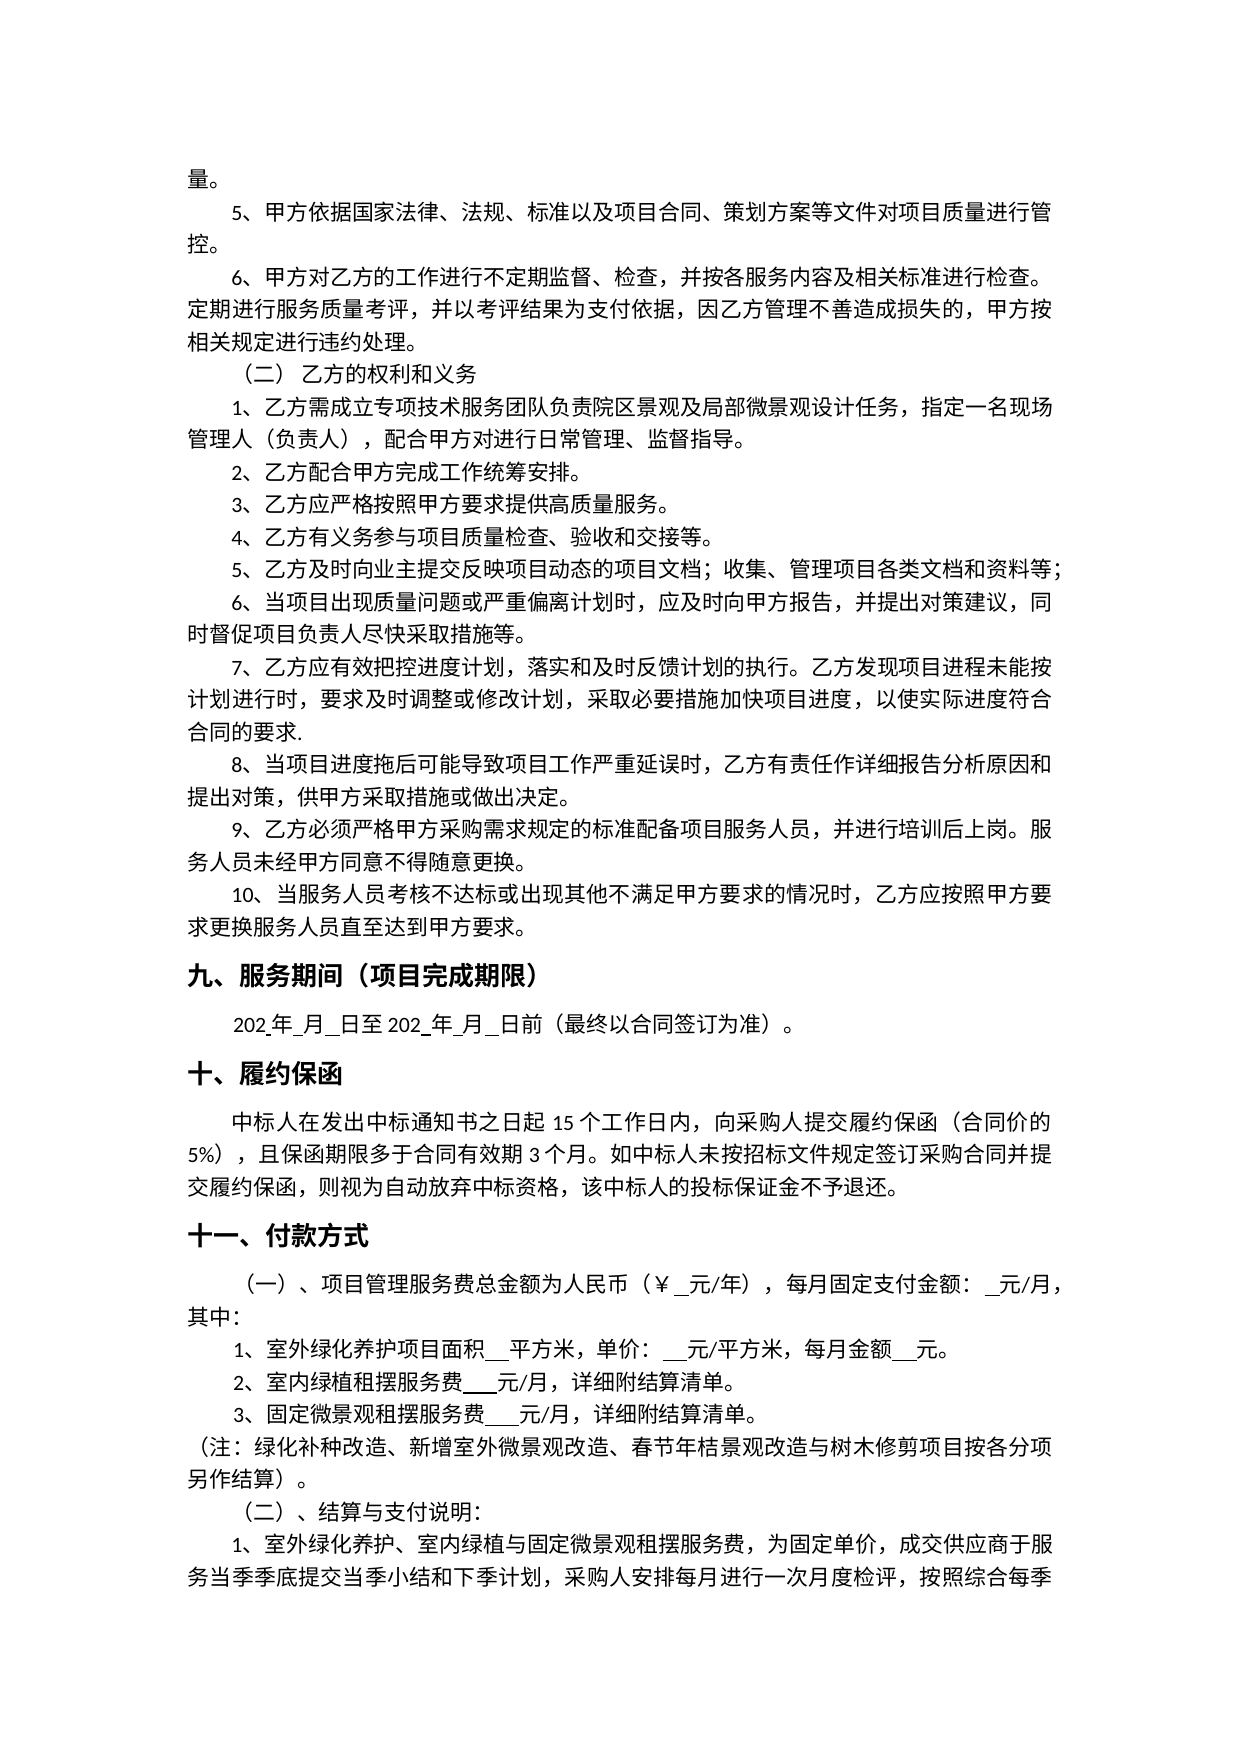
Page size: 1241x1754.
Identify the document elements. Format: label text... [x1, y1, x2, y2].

list 履约保函 [187, 1039, 1053, 1104]
text 7、乙方应有效把控进度计划，落实和及时反馈计划的执行。乙方发现项目进程未能按计划进行时，要求及时调整或修改计划，采取必要措施加快项目进度，以使实际进度符合合同的要求. [187, 649, 1053, 747]
text （二） 乙方的权利和义务 [187, 357, 1053, 389]
text （一）、项目管理服务费总金额为人民币（￥ 元/年），每月固定支付金额： 元/月，其中： [187, 1267, 1053, 1332]
text 3、乙方应严格按照甲方要求提供高质量服务。 [187, 487, 1053, 519]
text 十一、付款方式 [187, 1202, 1053, 1267]
text 5、甲方依据国家法律、法规、标准以及项目合同、策划方案等文件对项目质量进行管控。 [187, 194, 1053, 259]
text 6、甲方对乙方的工作进行不定期监督、检查，并按各服务内容及相关标准进行检查。定期进行服务质量考评，并以考评结果为支付依据，因乙方管理不善造成损失的，甲方按相关规定进行违约处理。 [187, 259, 1053, 357]
text 1、室外绿化养护项目面积 平方米，单价： 元/平方米，每月金额 元。 [187, 1332, 1053, 1364]
text 202 年 月 日至202 年 月 日前（最终以合同签订为准）。 [187, 1007, 1053, 1039]
text 10、当服务人员考核不达标或出现其他不满足甲方要求的情况时，乙方应按照甲方要求更换服务人员直至达到甲方要求。 [187, 877, 1053, 942]
text 2、乙方配合甲方完成工作统筹安排。 [187, 454, 1053, 487]
text 3、固定微景观租摆服务费 元/月，详细附结算清单。 [187, 1397, 1053, 1429]
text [187, 1527, 1053, 1592]
text 九、服务期间（项目完成期限） [187, 942, 1053, 1007]
list 中标人在发出中标通知书之日起15个工作日内，向采购人提交履约保函（合同价的5%），且保函期限多于合同有效期3个月。如中标人未按招标文件规定签订采购合同并提交履约保函，则视为自动放弃中标资格，该中标人的投标保证金不予退还。 [187, 1104, 1053, 1202]
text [187, 162, 1053, 194]
text 1、乙方需成立专项技术服务团队负责院区景观及局部微景观设计任务，指定一名现场管理人（负责人），配合甲方对进行日常管理、监督指导。 [187, 389, 1053, 454]
text （注：绿化补种改造、新增室外微景观改造、春节年桔景观改造与树木修剪项目按各分项另作结算）。 [187, 1429, 1053, 1494]
text （二）、结算与支付说明： [187, 1494, 1053, 1527]
text 4、乙方有义务参与项目质量检查、验收和交接等。 [187, 519, 1053, 552]
text 5、乙方及时向业主提交反映项目动态的项目文档；收集、管理项目各类文档和资料等； [187, 552, 1053, 584]
text 6、当项目出现质量问题或严重偏离计划时，应及时向甲方报告，并提出对策建议，同时督促项目负责人尽快采取措施等。 [187, 584, 1053, 649]
text 8、当项目进度拖后可能导致项目工作严重延误时，乙方有责任作详细报告分析原因和提出对策，供甲方采取措施或做出决定。 [187, 747, 1053, 812]
text 2、室内绿植租摆服务费 元/月，详细附结算清单。 [187, 1364, 1053, 1397]
text 9、乙方必须严格甲方采购需求规定的标准配备项目服务人员，并进行培训后上岗。服务人员未经甲方同意不得随意更换。 [187, 812, 1053, 877]
